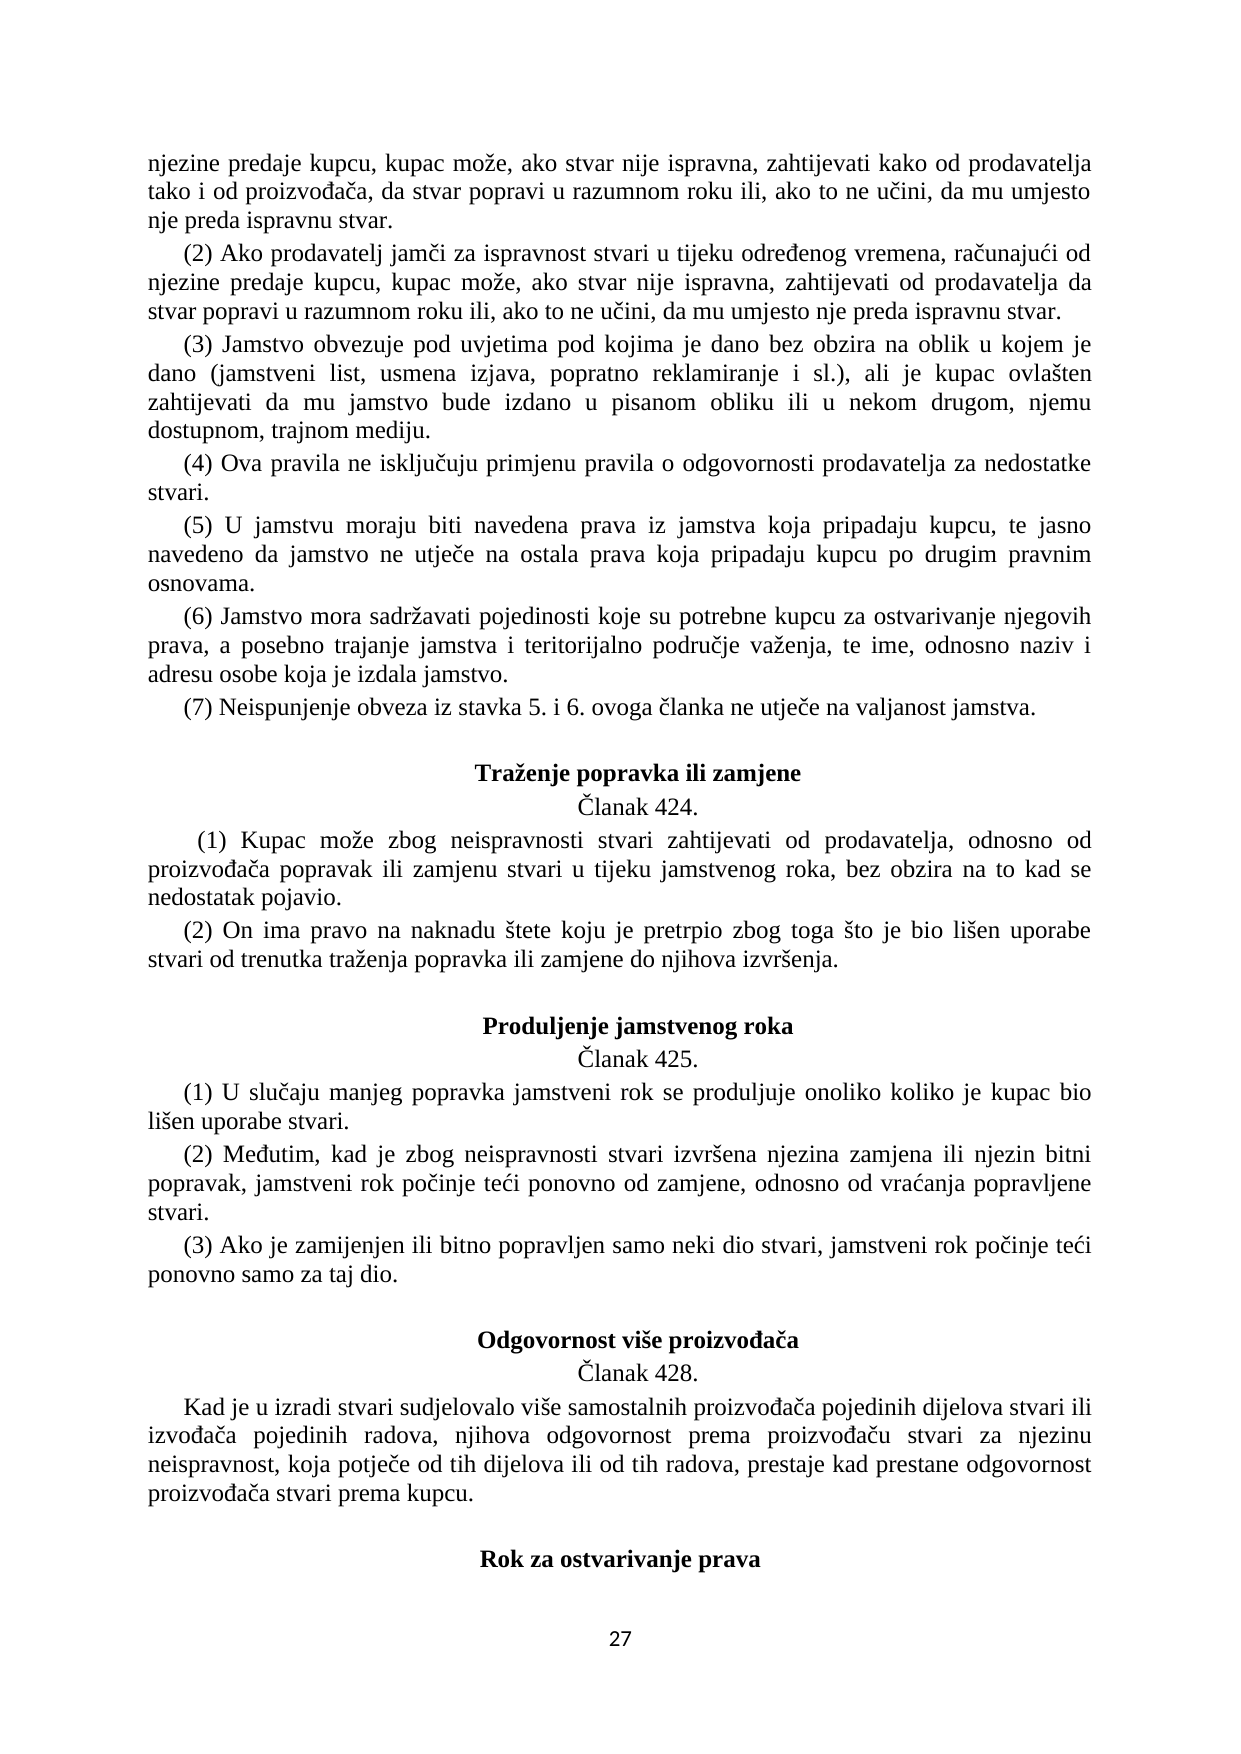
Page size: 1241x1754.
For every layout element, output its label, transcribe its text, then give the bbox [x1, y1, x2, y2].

text (2) Ako prodavatelj jamči za ispravnost stvari u tijeku određenog vremena, računajući od njezine predaje kupcu, kupac može, ako stvar nije ispravna, zahtijevati od prodavatelja da stvar popravi u razumnom roku ili, ako to ne učini, da mu umjesto nje preda ispravnu stvar. [148, 238, 1093, 324]
text (4) Ova pravila ne isključuju primjenu pravila o odgovornosti prodavatelja za nedostatke stvari. [148, 448, 1093, 506]
text (2) On ima pravo na naknadu štete koju je pretrpio zbog toga što je bio lišen uporabe stvari od trenutka traženja popravka ili zamjene do njihova izvršenja. [148, 916, 1093, 973]
text Članak 424. [148, 792, 1093, 820]
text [148, 148, 1093, 234]
text Članak 428. [148, 1358, 1093, 1387]
text (1) Kupac može zbog neispravnosti stvari zahtijevati od prodavatelja, odnosno od proizvođača popravak ili zamjenu stvari u tijeku jamstvenog roka, bez obzira na to kad se nedostatak pojavio. [148, 825, 1093, 911]
text (3) Jamstvo obvezuje pod uvjetima pod kojima je dano bez obzira na oblik u kojem je dano (jamstveni list, usmena izjava, popratno reklamiranje i sl.), ali je kupac ovlašten zahtijevati da mu jamstvo bude izdano u pisanom obliku ili u nekom drugom, njemu dostupnom, trajnom mediju. [148, 329, 1093, 444]
text (2) Međutim, kad je zbog neispravnosti stvari izvršena njezina zamjena ili njezin bitni popravak, jamstveni rok počinje teći ponovno od zamjene, odnosno od vraćanja popravljene stvari. [148, 1139, 1093, 1226]
text Rok za ostvarivanje prava [148, 1544, 1093, 1573]
text Odgovornost više proizvođača [148, 1325, 1093, 1354]
text (3) Ako je zamijenjen ili bitno popravljen samo neki dio stvari, jamstveni rok počinje teći ponovno samo za taj dio. [148, 1230, 1093, 1287]
text Članak 425. [148, 1044, 1093, 1073]
text Kad je u izradi stvari sudjelovalo više samostalnih proizvođača pojedinih dijelova stvari ili izvođača pojedinih radova, njihova odgovornost prema proizvođaču stvari za njezinu neispravnost, koja potječe od tih dijelova ili od tih radova, prestaje kad prestane odgovornost proizvođača stvari prema kupcu. [148, 1392, 1093, 1507]
text (7) Neispunjenje obveza iz stavka 5. i 6. ovoga članka ne utječe na valjanost jamstva. [148, 692, 1093, 721]
text Traženje popravka ili zamjene [148, 758, 1093, 787]
text (1) U slučaju manjeg popravka jamstveni rok se produljuje onoliko koliko je kupac bio lišen uporabe stvari. [148, 1077, 1093, 1135]
text (5) U jamstvu moraju biti navedena prava iz jamstva koja pripadaju kupcu, te jasno navedeno da jamstvo ne utječe na ostala prava koja pripadaju kupcu po drugim pravnim osnovama. [148, 511, 1093, 597]
text Produljenje jamstvenog roka [148, 1011, 1093, 1039]
text (6) Jamstvo mora sadržavati pojedinosti koje su potrebne kupcu za ostvarivanje njegovih prava, a posebno trajanje jamstva i teritorijalno područje važenja, te ime, odnosno naziv i adresu osobe koja je izdala jamstvo. [148, 601, 1093, 687]
